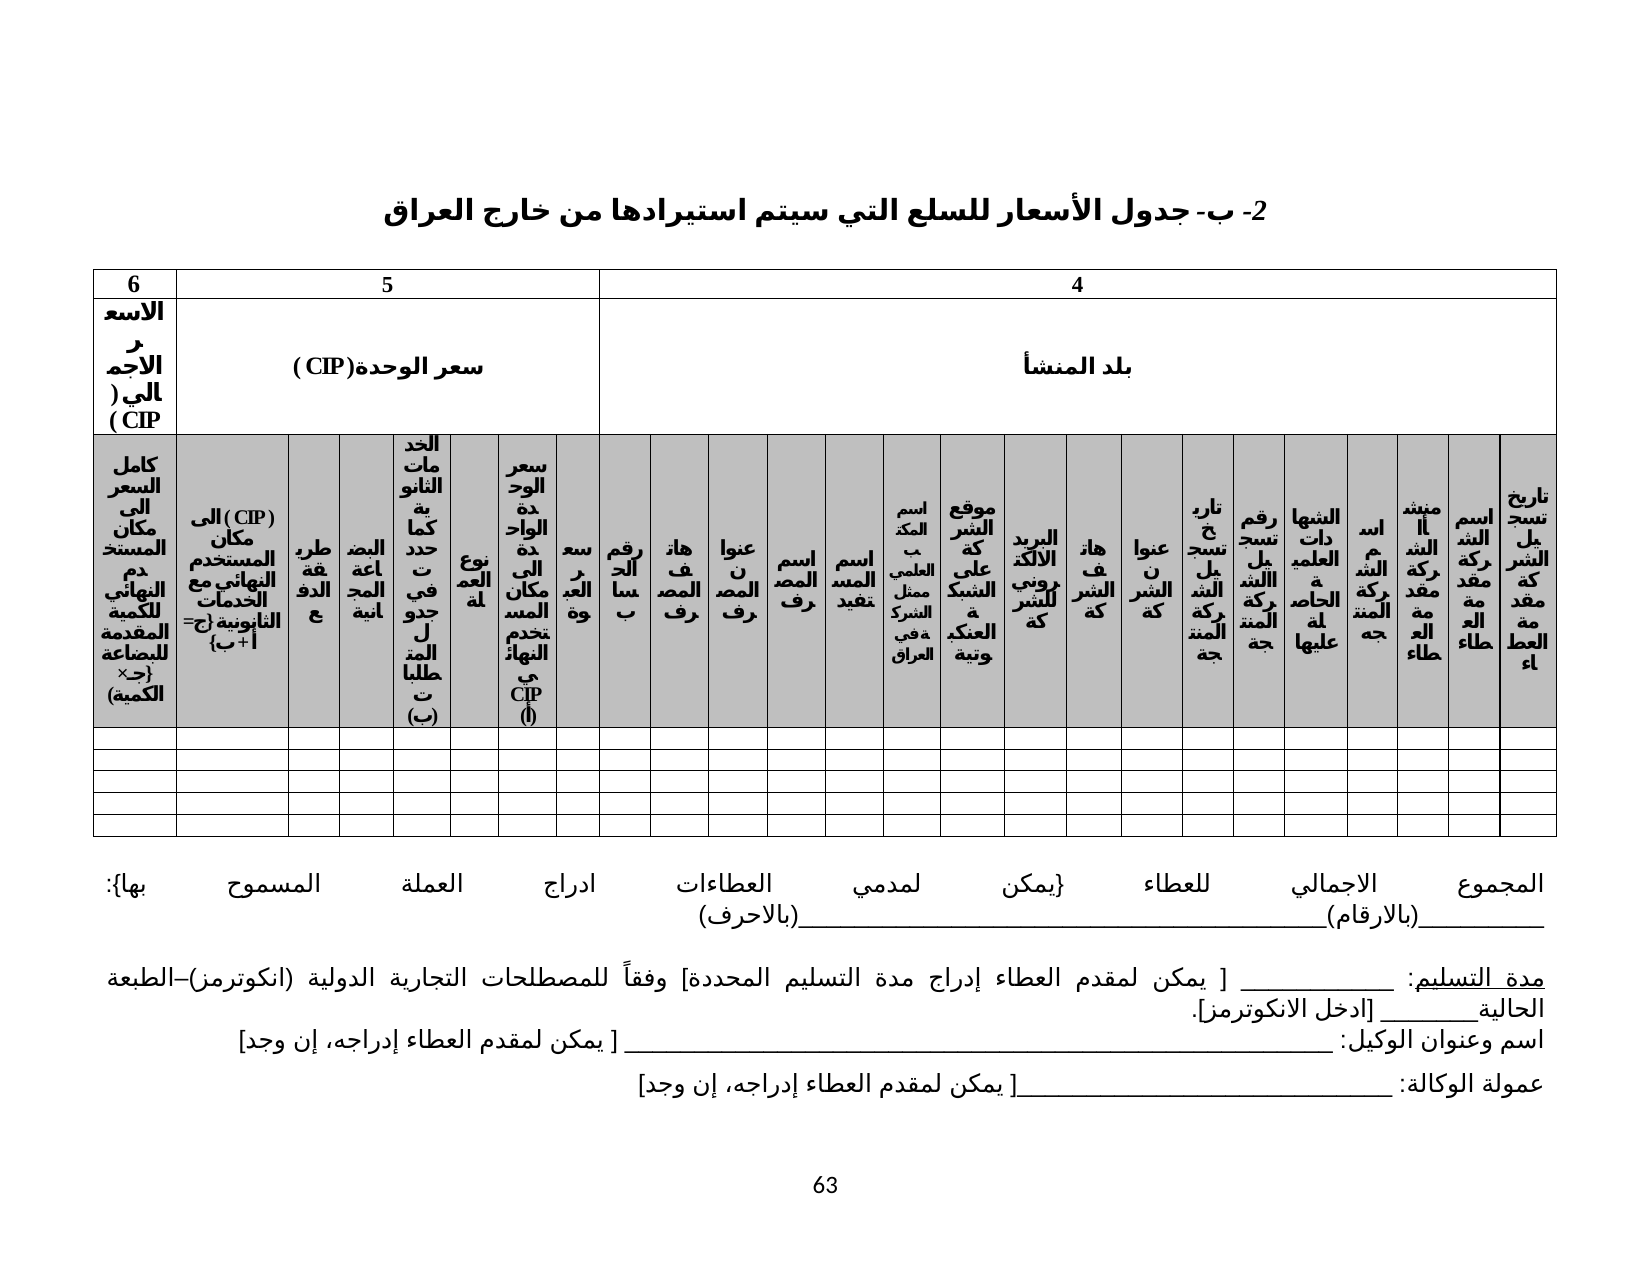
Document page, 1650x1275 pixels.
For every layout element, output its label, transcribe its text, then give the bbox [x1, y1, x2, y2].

table_cell [600, 793, 650, 814]
text مدة التسليم: ___________ [ يمكن لمقدم العطاء إدراج مدة التسليم المحددة] وفقاً للمصطلحات التجارية الدولية (انكوترمز)–الطبعة الحالية_______ [ادخل الانكوترمز]. [105, 961, 1545, 1024]
table_cell [177, 771, 288, 792]
table_cell [1183, 771, 1233, 792]
table_cell [826, 793, 883, 814]
table_cell [499, 771, 556, 792]
table_cell [94, 815, 176, 836]
table_cell [1005, 815, 1066, 836]
table_cell [941, 815, 1004, 836]
table_cell هاتف المصرف [651, 435, 708, 727]
table_cell [1285, 728, 1347, 748]
table_cell تاريخ تسجيل الشركة المنتجة [1183, 435, 1233, 727]
table_cell [499, 793, 556, 814]
table_cell البريد الالكتروني للشركة [1005, 435, 1066, 727]
table_cell [1398, 728, 1448, 748]
table_cell سعر الوحدة(CIP ) [177, 299, 599, 434]
table_cell [1285, 793, 1347, 814]
table_cell [826, 771, 883, 792]
table_cell موقع الشركة على الشبكة العنكبوتية [941, 435, 1004, 727]
table_cell البضاعة المجانية [340, 435, 393, 727]
table_cell رقم الحساب [600, 435, 650, 727]
table_cell [1501, 771, 1556, 792]
table_cell عنوان المصرف [709, 435, 767, 727]
table_cell عنوان الشركة [1122, 435, 1182, 727]
table_cell [1234, 815, 1284, 836]
table_cell [1348, 771, 1397, 792]
table_cell [826, 750, 883, 770]
table_cell الشهادات العلمية الحاصلة عليها [1285, 435, 1347, 727]
table_cell [1449, 815, 1499, 836]
table_cell [451, 793, 498, 814]
table_cell [557, 771, 599, 792]
table_header 4 [600, 270, 1556, 297]
table_cell [768, 771, 825, 792]
table_cell [884, 793, 940, 814]
table_cell [340, 771, 393, 792]
table_cell [1234, 771, 1284, 792]
table_cell [709, 771, 767, 792]
table_cell [600, 750, 650, 770]
table_cell [340, 815, 393, 836]
table_header 6 [94, 270, 176, 297]
table_cell [1398, 771, 1448, 792]
text اسم وعنوان الوكيل: ___________________________________________________ [ يمكن لمقدم العطاء إدراجه، إن وجد] [105, 1024, 1545, 1055]
table_cell [557, 815, 599, 836]
table_cell [1449, 728, 1499, 748]
table_cell [768, 815, 825, 836]
table_cell [177, 793, 288, 814]
table_cell [94, 771, 176, 792]
table_cell [941, 750, 1004, 770]
table_cell [1285, 750, 1347, 770]
table_cell [884, 750, 940, 770]
table_cell [1067, 728, 1121, 748]
table_cell [557, 750, 599, 770]
table_header 5 [177, 270, 599, 297]
table_cell [394, 750, 450, 770]
table_cell كامل السعر الى مكان المستخدم النهائي للكمية المقدمة للبضاعة {جـ× الكمية) [94, 435, 176, 727]
table_cell [1449, 793, 1499, 814]
table_cell [768, 793, 825, 814]
table_cell [1501, 815, 1556, 836]
table_cell [768, 750, 825, 770]
table_cell [884, 815, 940, 836]
table_cell [1122, 793, 1182, 814]
table_cell [499, 750, 556, 770]
table_cell اسم الشركة مقدمة العطاء [1449, 435, 1499, 727]
table_cell [1398, 750, 1448, 770]
table_cell [1122, 750, 1182, 770]
table_cell [1234, 793, 1284, 814]
table_cell [499, 728, 556, 748]
table_cell تاريخ تسجيل الشركة مقدمة العطاء [1501, 435, 1556, 727]
table_cell [651, 728, 708, 748]
table_cell [600, 728, 650, 748]
table_cell [394, 815, 450, 836]
table_cell [177, 728, 288, 748]
table_cell [651, 815, 708, 836]
table_cell سعر الوحدة الواحدة الى مكان المستخدم النهائي CIP (أ) [499, 435, 556, 727]
table_cell [1348, 815, 1397, 836]
table_cell [826, 815, 883, 836]
table_cell [1122, 815, 1182, 836]
table_cell [289, 793, 339, 814]
table_cell [177, 815, 288, 836]
table_cell [289, 750, 339, 770]
table_cell [289, 728, 339, 748]
table_cell سعر العبوة [557, 435, 599, 727]
table_cell [394, 728, 450, 748]
table_cell اسم المصرف [768, 435, 825, 727]
table_cell [1122, 728, 1182, 748]
table_cell [94, 750, 176, 770]
table_cell اسم المستفيد [826, 435, 883, 727]
table_cell [1005, 793, 1066, 814]
table_cell [557, 793, 599, 814]
table_cell [1183, 728, 1233, 748]
subtitle 2- ب- جدول الأسعار للسلع التي سيتم استيرادها من خارج العراق [105, 192, 1545, 228]
table_cell طريقة الدفع [289, 435, 339, 727]
table_cell [651, 793, 708, 814]
table_cell اسم الشركة المنتجه [1348, 435, 1397, 727]
table_cell [557, 728, 599, 748]
table_cell [1398, 815, 1448, 836]
table_cell نوع العملة [451, 435, 498, 727]
table_cell منشأا الشركة مقدمة العطاء [1398, 435, 1448, 727]
table_cell [1285, 771, 1347, 792]
table_cell [1067, 793, 1121, 814]
table_cell [340, 728, 393, 748]
table_cell [1005, 750, 1066, 770]
table_cell [709, 750, 767, 770]
table_cell [651, 771, 708, 792]
table_cell [289, 771, 339, 792]
table_cell [340, 750, 393, 770]
table_cell [1449, 771, 1499, 792]
table_cell [177, 750, 288, 770]
table_cell الاسعر الاجمالي (CIP ) [94, 299, 176, 434]
table_cell [1285, 815, 1347, 836]
table_cell [1005, 771, 1066, 792]
table_cell [1501, 728, 1556, 748]
table_cell [1067, 815, 1121, 836]
table_cell [499, 815, 556, 836]
table_cell [1183, 750, 1233, 770]
table_cell [1234, 728, 1284, 748]
table_cell [94, 728, 176, 748]
table_cell اسم المكتب العلمي ممثل الشركة في العراق [884, 435, 940, 727]
table_cell [1234, 750, 1284, 770]
table_cell [941, 771, 1004, 792]
table_cell [1067, 771, 1121, 792]
table_cell [884, 728, 940, 748]
table_cell [1501, 793, 1556, 814]
table_cell [451, 750, 498, 770]
table_cell [1183, 793, 1233, 814]
table_cell [884, 771, 940, 792]
table_cell [1398, 793, 1448, 814]
table_cell الخدمات الثانوية كما حددت في جدول المتطلبات (ب) [394, 435, 450, 727]
table_cell [1348, 793, 1397, 814]
table_cell (CIP ) الى مكان المستخدم النهائي مع الخدمات الثانونية {ج= أ + ب} [177, 435, 288, 727]
table_cell [826, 728, 883, 748]
table_cell [709, 815, 767, 836]
table_cell [709, 728, 767, 748]
table_cell [451, 815, 498, 836]
table_cell [1183, 815, 1233, 836]
table_cell [768, 728, 825, 748]
table_cell [941, 728, 1004, 748]
table_cell بلد المنشأ [600, 299, 1556, 434]
table_cell [600, 815, 650, 836]
text المجموع الاجمالي للعطاء {يمكن لمدمي العطاءات ادراج العملة المسموح بها}: _________(بالارقام)______________________________________(بالاحرف) [105, 868, 1545, 930]
table_cell [394, 793, 450, 814]
table_cell [1067, 750, 1121, 770]
table_cell [451, 728, 498, 748]
table_cell هاتف الشركة [1067, 435, 1121, 727]
table_cell [1122, 771, 1182, 792]
table_cell [1501, 750, 1556, 770]
table_cell [600, 771, 650, 792]
text عمولة الوكالة: ___________________________[ يمكن لمقدم العطاء إدراجه، إن وجد] [105, 1068, 1545, 1099]
table_cell [340, 793, 393, 814]
table_cell [1348, 750, 1397, 770]
table_cell [709, 793, 767, 814]
table_cell [941, 793, 1004, 814]
table_cell [651, 750, 708, 770]
table_cell رقم تسجيل االشركة المنتجة [1234, 435, 1284, 727]
table_cell [1348, 728, 1397, 748]
table_cell [451, 771, 498, 792]
table_cell [394, 771, 450, 792]
table_cell [289, 815, 339, 836]
table_cell [94, 793, 176, 814]
table_cell [1005, 728, 1066, 748]
table_cell [1449, 750, 1499, 770]
